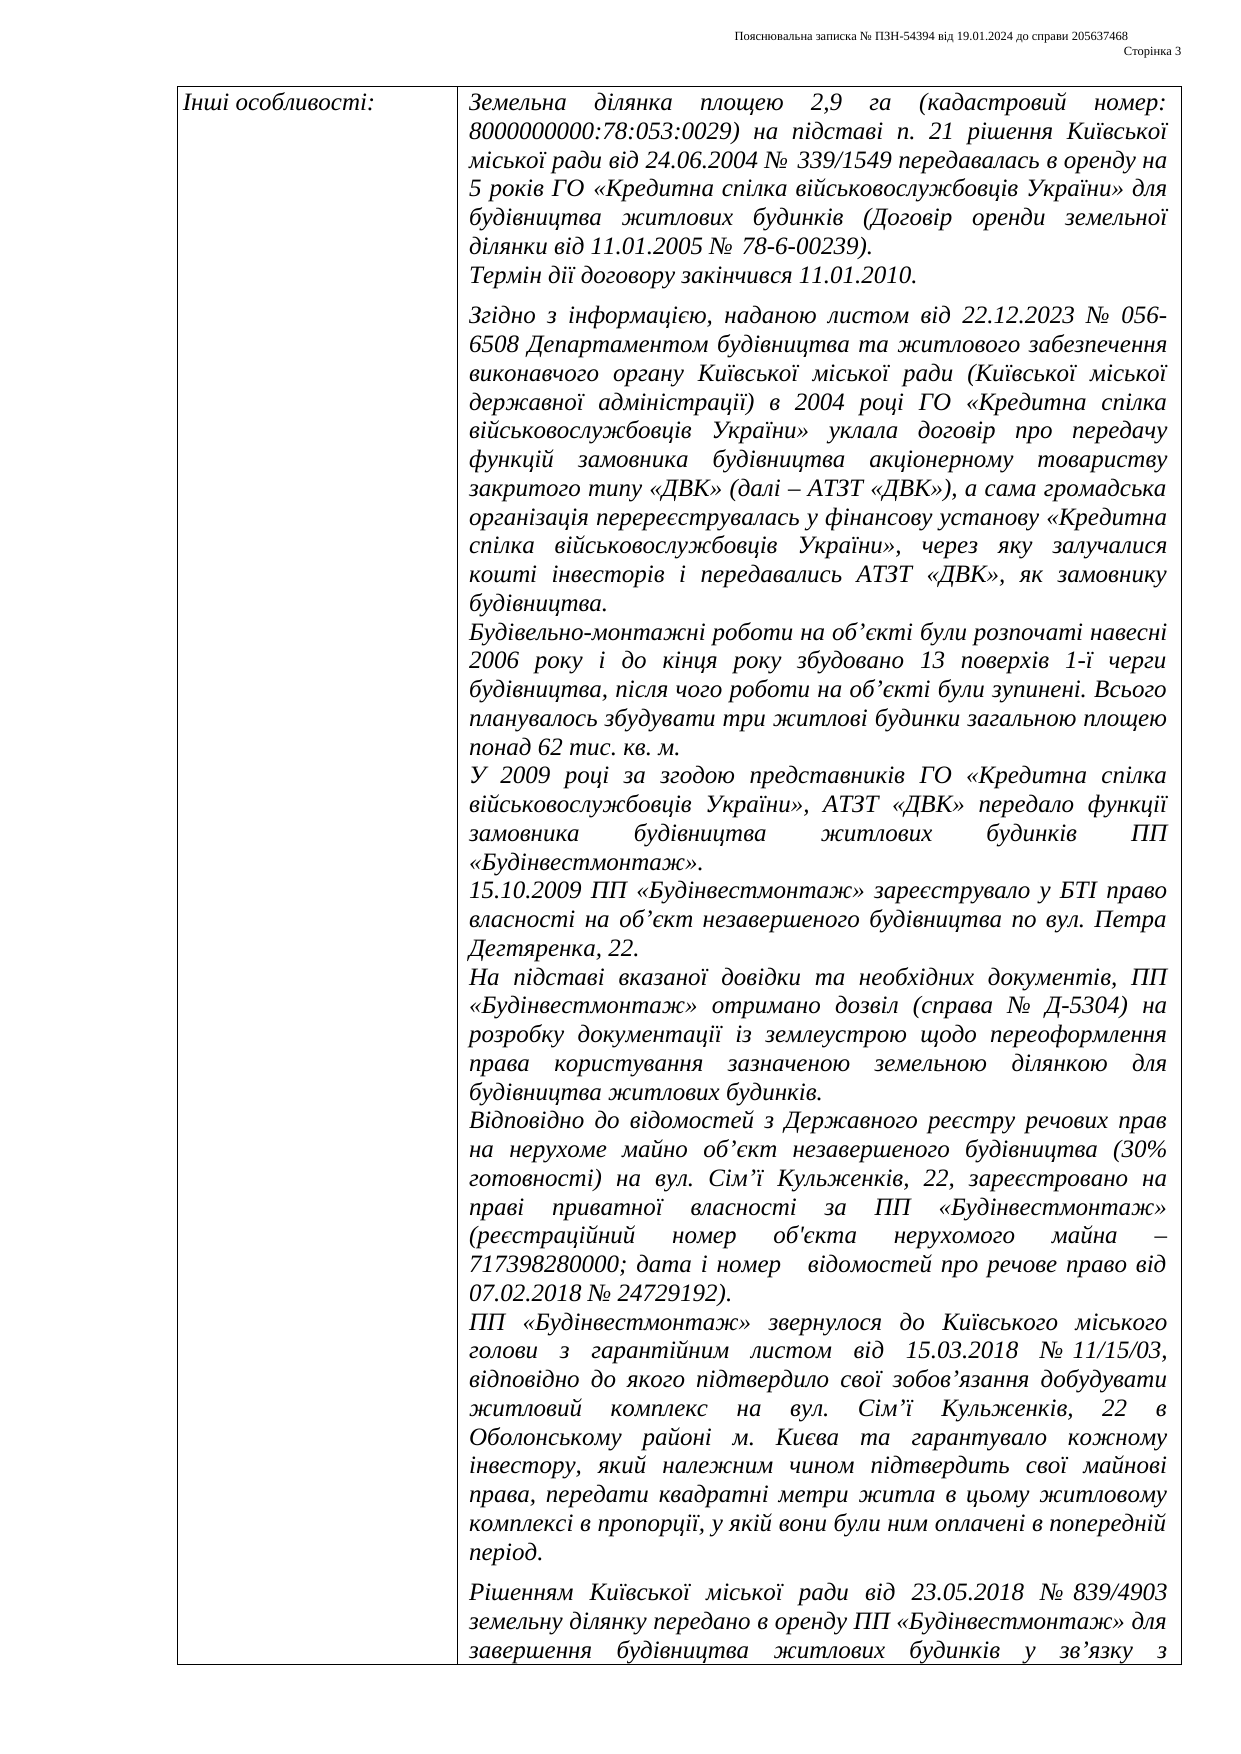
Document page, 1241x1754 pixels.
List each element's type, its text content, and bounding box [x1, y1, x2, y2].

table_cell Інші особливості: [178, 87, 457, 1664]
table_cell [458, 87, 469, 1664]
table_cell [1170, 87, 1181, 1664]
